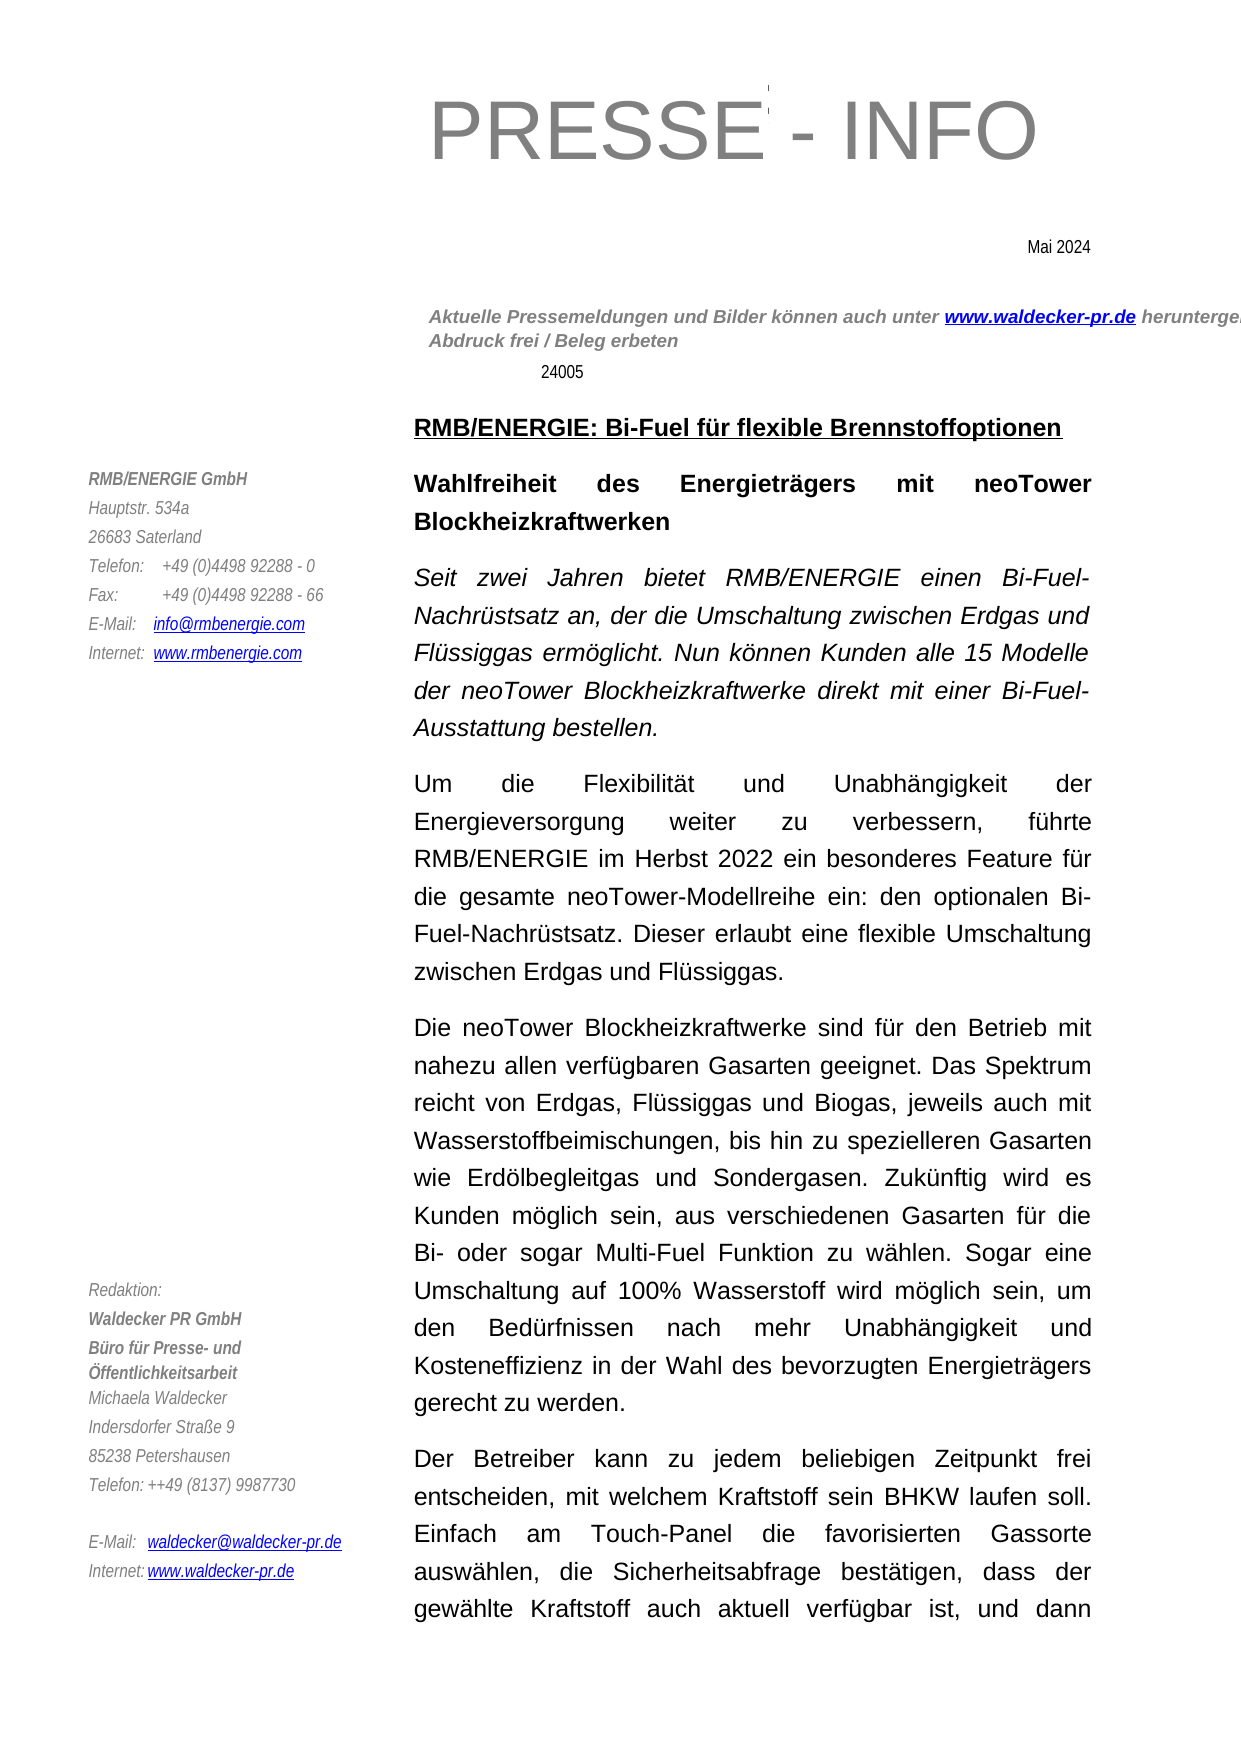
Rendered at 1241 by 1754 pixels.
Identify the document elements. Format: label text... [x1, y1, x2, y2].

text Um die Flexibilität und Unabhängigkeit der Energieversorgung weiter zu verbessern, führte RMB/ENERGIE im Herbst 2022 ein besonderes Feature für die gesamte neoTower-Modellreihe ein: den optionalen Bi-Fuel-Nachrüstsatz. Dieser erlaubt eine flexible Umschaltung zwischen Erdgas und Flüssiggas. [413, 763, 1093, 988]
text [413, 1438, 1093, 1625]
list Seit zwei Jahren bietet RMB/ENERGIE einen Bi-Fuel-Nachrüstsatz an, der die Umschaltung zwischen Erdgas und Flüssiggas ermöglicht. Nun können Kunden alle 15 Modelle der neoTower Blockheizkraftwerke direkt mit einer Bi-Fuel-Ausstattung bestellen. [413, 557, 1093, 744]
text RMB/ENERGIE: Bi-Fuel für flexible Brennstoffoptionen [413, 407, 1093, 444]
text Die neoTower Blockheizkraftwerke sind für den Betrieb mit nahezu allen verfügbaren Gasarten geeignet. Das Spektrum reicht von Erdgas, Flüssiggas und Biogas, jeweils auch mit Wasserstoffbeimischungen, bis hin zu spezielleren Gasarten wie Erdölbegleitgas und Sondergasen. Zukünftig wird es Kunden möglich sein, aus verschiedenen Gasarten für die Bi- oder sogar Multi-Fuel Funktion zu wählen. Sogar eine Umschaltung auf 100% Wasserstoff wird möglich sein, um den Bedürfnissen nach mehr Unabhängigkeit und Kosteneffizienz in der Wahl des bevorzugten Energieträgers gerecht zu werden. [413, 1007, 1093, 1419]
text Wahlfreiheit des Energieträgers mit neoTower Blockheizkraftwerken [413, 463, 1093, 538]
